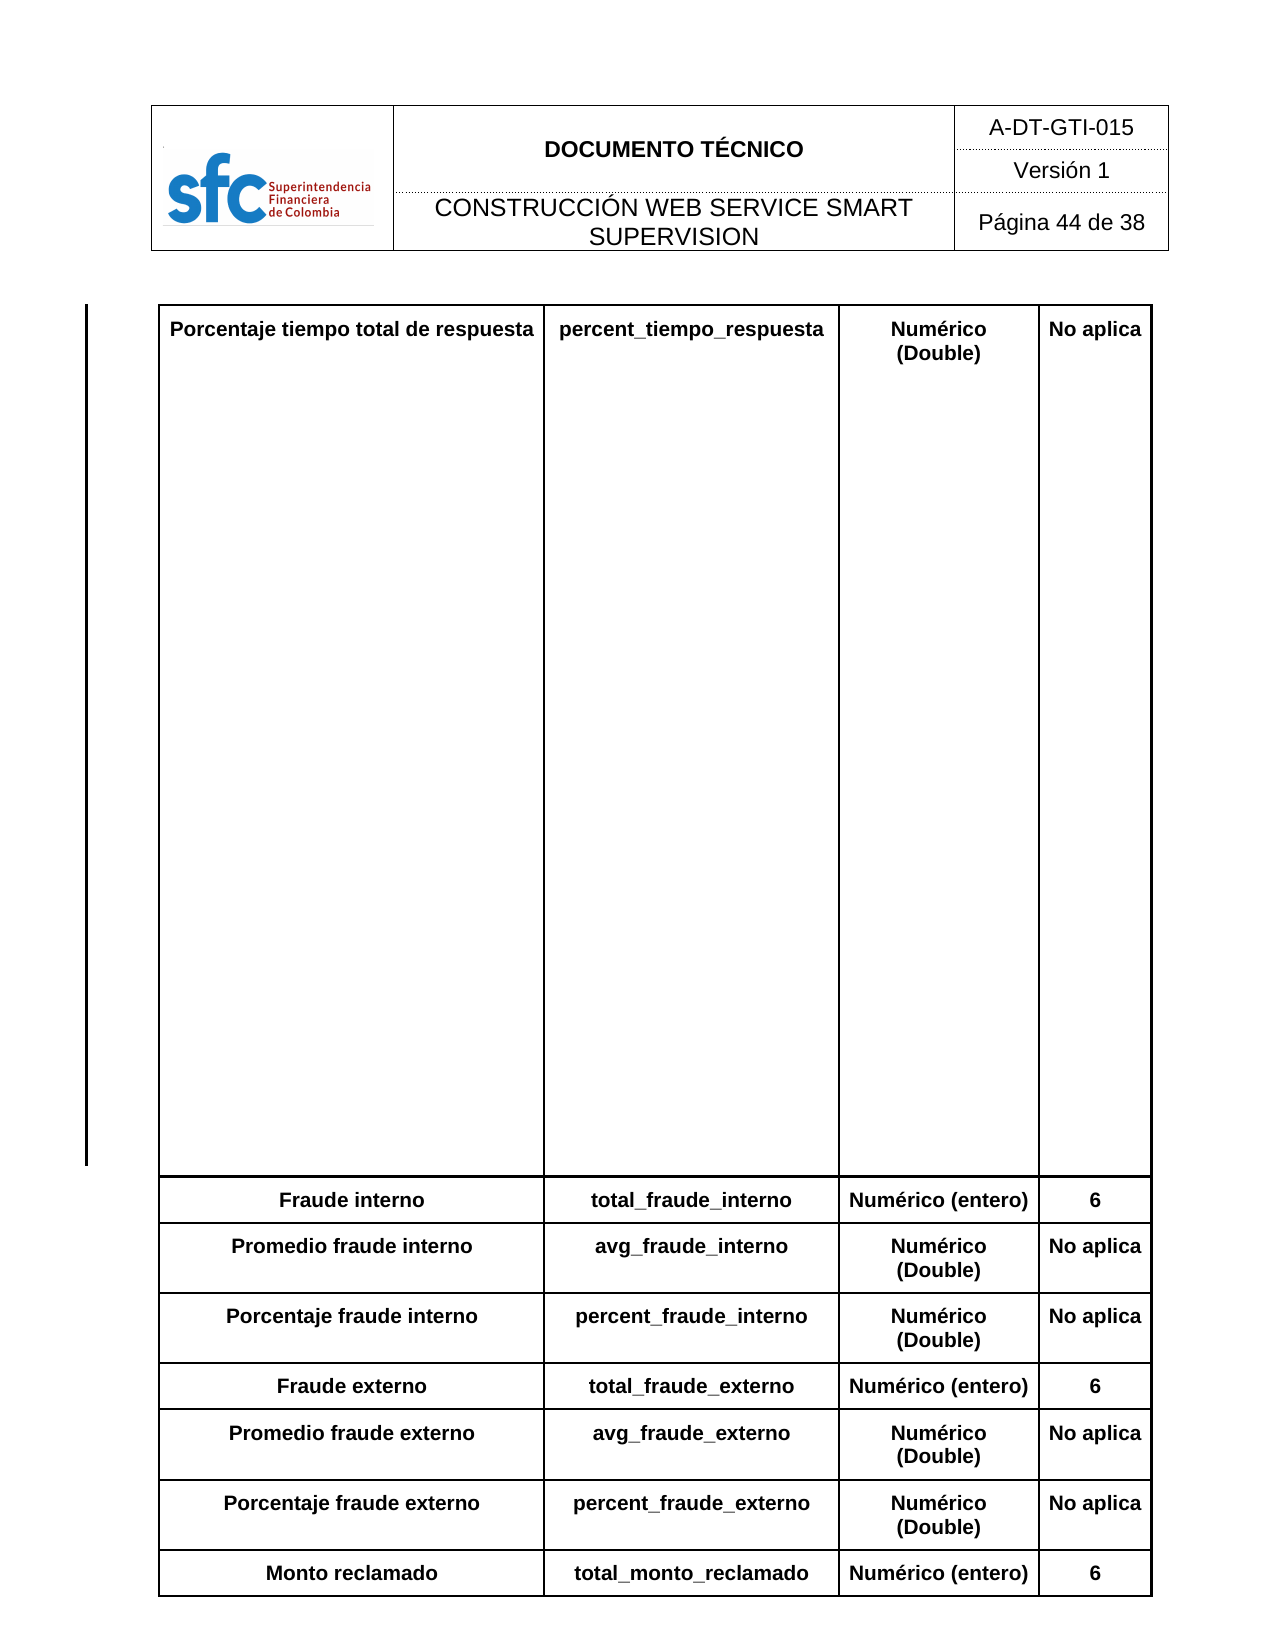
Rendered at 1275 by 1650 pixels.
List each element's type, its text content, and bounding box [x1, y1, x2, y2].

table_cell Numérico (Double) [840, 306, 1038, 1175]
table_cell Numérico (Double) [840, 1224, 1038, 1292]
table_cell No aplica [1040, 1224, 1150, 1292]
table_cell Numérico (entero) [840, 1364, 1038, 1408]
table_cell Porcentaje tiempo total de respuesta [160, 306, 543, 1175]
table_cell Numérico (Double) [840, 1410, 1038, 1478]
table_cell No aplica [1040, 1481, 1150, 1549]
table_cell avg_fraude_interno [545, 1224, 838, 1292]
table_cell 6 [1040, 1551, 1150, 1595]
table_cell Fraude externo [160, 1364, 543, 1408]
table_cell 6 [1040, 1364, 1150, 1408]
table_cell Numérico (entero) [840, 1551, 1038, 1595]
table_cell Numérico (entero) [840, 1178, 1038, 1222]
table_cell percent_fraude_externo [545, 1481, 838, 1549]
table_cell Numérico (Double) [840, 1294, 1038, 1362]
table_cell Porcentaje fraude interno [160, 1294, 543, 1362]
table_cell total_monto_reclamado [545, 1551, 838, 1595]
table_cell Fraude interno [160, 1178, 543, 1222]
table_cell No aplica [1040, 1294, 1150, 1362]
table_cell No aplica [1040, 306, 1150, 1175]
table_cell Numérico (Double) [840, 1481, 1038, 1549]
table_cell total_fraude_interno [545, 1178, 838, 1222]
picture [162, 149, 374, 245]
table_cell percent_fraude_interno [545, 1294, 838, 1362]
table_cell percent_tiempo_respuesta [545, 306, 838, 1175]
table_cell Monto reclamado [160, 1551, 543, 1595]
table_cell 6 [1040, 1178, 1150, 1222]
table_cell No aplica [1040, 1410, 1150, 1478]
table_cell Porcentaje fraude externo [160, 1481, 543, 1549]
table_cell Promedio fraude interno [160, 1224, 543, 1292]
table_cell Promedio fraude externo [160, 1410, 543, 1478]
table_cell avg_fraude_externo [545, 1410, 838, 1478]
table_cell total_fraude_externo [545, 1364, 838, 1408]
